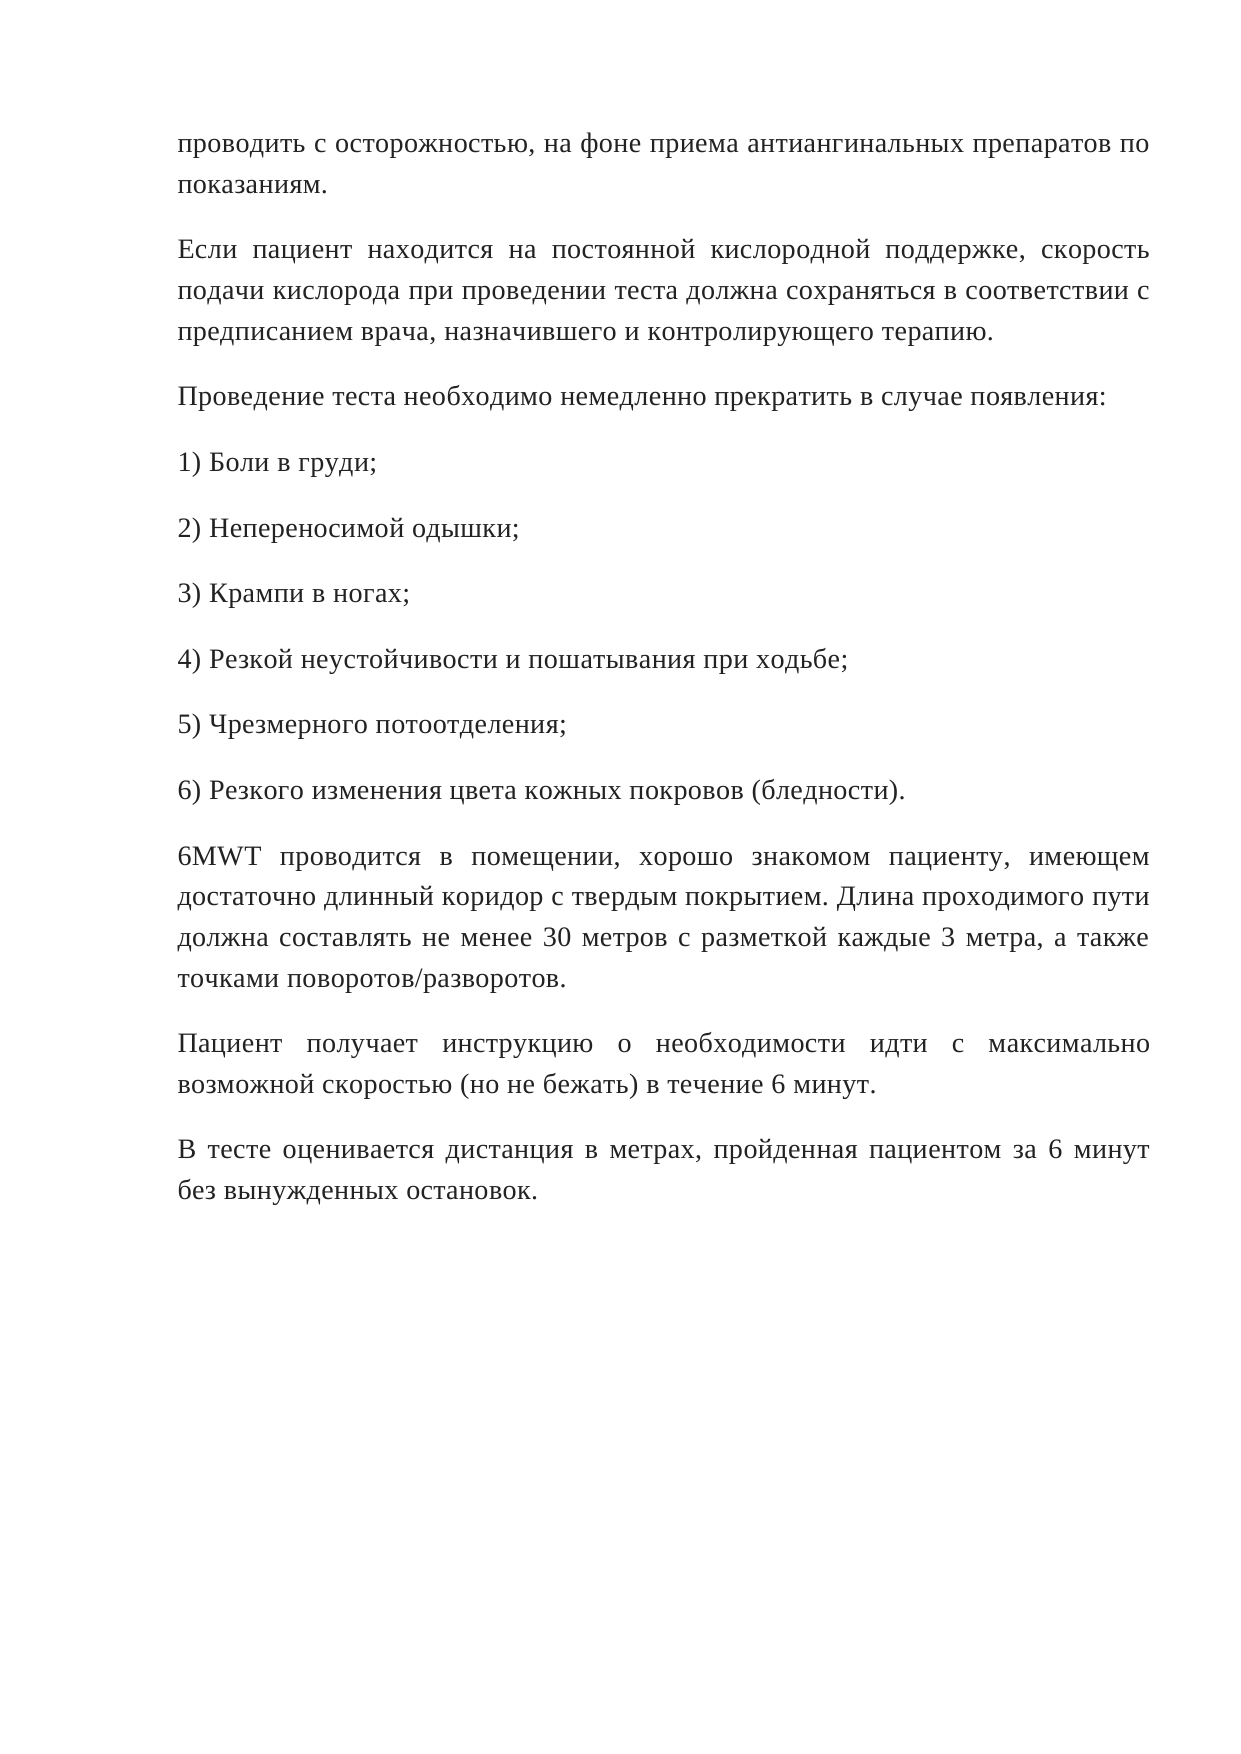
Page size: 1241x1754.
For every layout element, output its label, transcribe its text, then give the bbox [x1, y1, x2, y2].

text 5) Чрезмерного потоотделения; [177, 699, 1152, 740]
text 2) Непереносимой одышки; [177, 502, 1152, 543]
text 6MWT проводится в помещении, хорошо знакомом пациенту, имеющем достаточно длинный коридор с твердым покрытием. Длина проходимого пути должна составлять не менее 30 метров с разметкой каждые 3 метра, а также точками поворотов/разворотов. [177, 831, 1152, 993]
text 1) Боли в груди; [177, 437, 1152, 477]
text Пациент получает инструкцию о необходимости идти с максимально возможной скоростью (но не бежать) в течение 6 минут. [177, 1018, 1152, 1099]
text В тесте оценивается дистанция в метрах, пройденная пациентом за 6 минут без вынужденных остановок. [177, 1124, 1152, 1206]
text 4) Резкой неустойчивости и пошатывания при ходьбе; [177, 634, 1152, 674]
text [177, 118, 1152, 199]
text 6) Резкого изменения цвета кожных покровов (бледности). [177, 765, 1152, 806]
text Если пациент находится на постоянной кислородной поддержке, скорость подачи кислорода при проведении теста должна сохраняться в соответствии с предписанием врача, назначившего и контролирующего терапию. [177, 224, 1152, 346]
text 3) Крампи в ногах; [177, 568, 1152, 609]
text Проведение теста необходимо немедленно прекратить в случае появления: [177, 371, 1152, 412]
